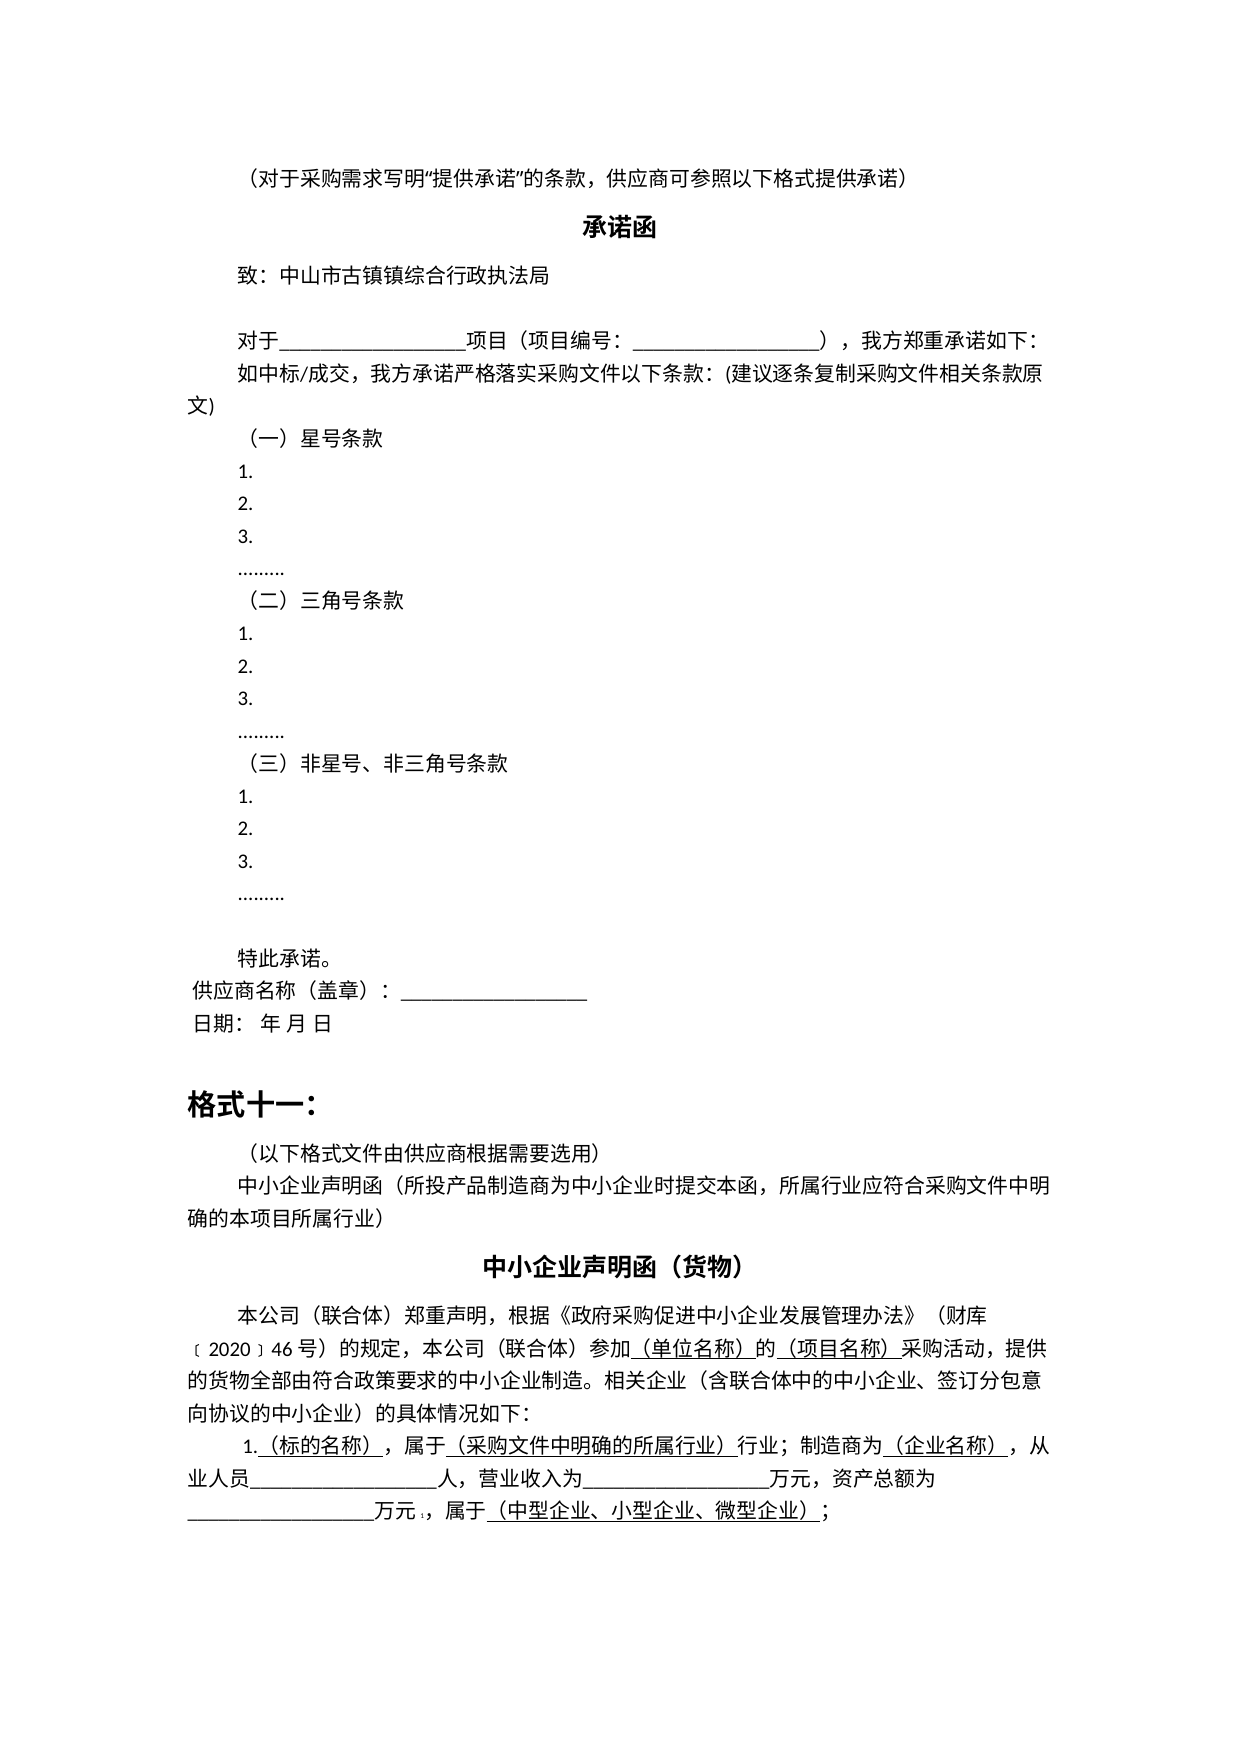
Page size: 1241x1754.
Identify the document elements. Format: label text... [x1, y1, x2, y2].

text （以下格式文件由供应商根据需要选用） [187, 1137, 1053, 1169]
text 2. [187, 649, 1053, 682]
text 3. [187, 682, 1053, 714]
text 特此承诺。 [187, 942, 1053, 974]
text 2. [187, 812, 1053, 844]
text ......... [187, 877, 1053, 942]
text 日期： 年 月 日 [187, 1007, 1053, 1039]
text 对于__________________项目（项目编号：__________________），我方郑重承诺如下： [187, 324, 1053, 357]
text 1.（标的名称），属于（采购文件中明确的所属行业）行业；制造商为（企业名称），从业人员__________________人，营业收入为__________________万元，资产总额为__________________万元1，属于（中型企业、小型企业、微型企业）； [187, 1429, 1053, 1527]
text 3. [187, 519, 1053, 552]
text 本公司（联合体）郑重声明，根据《政府采购促进中小企业发展管理办法》（财库﹝2020﹞46 号）的规定，本公司（联合体）参加（单位名称）的（项目名称）采购活动，提供的货物全部由符合政策要求的中小企业制造。相关企业（含联合体中的中小企业、签订分包意向协议的中小企业）的具体情况如下： [187, 1299, 1053, 1429]
text （三）非星号、非三角号条款 [187, 747, 1053, 779]
text 如中标/成交，我方承诺严格落实采购文件以下条款：(建议逐条复制采购文件相关条款原文) [187, 357, 1053, 422]
text 1. [187, 454, 1053, 487]
text （二）三角号条款 [187, 584, 1053, 617]
text 供应商名称（盖章）：__________________ [187, 974, 1053, 1007]
text 中小企业声明函（货物） [187, 1234, 1053, 1299]
text 格式十一： [187, 1072, 1053, 1137]
text 2. [187, 487, 1053, 519]
text ......... [187, 714, 1053, 747]
text 1. [187, 779, 1053, 812]
text 中小企业声明函（所投产品制造商为中小企业时提交本函，所属行业应符合采购文件中明确的本项目所属行业） [187, 1169, 1053, 1234]
text （对于采购需求写明“提供承诺”的条款，供应商可参照以下格式提供承诺） [187, 162, 1053, 194]
text 承诺函 [187, 194, 1053, 259]
text （一）星号条款 [187, 422, 1053, 454]
text ......... [187, 552, 1053, 584]
text 1. [187, 617, 1053, 649]
text 3. [187, 844, 1053, 877]
text 致：中山市古镇镇综合行政执法局 [187, 259, 1053, 324]
